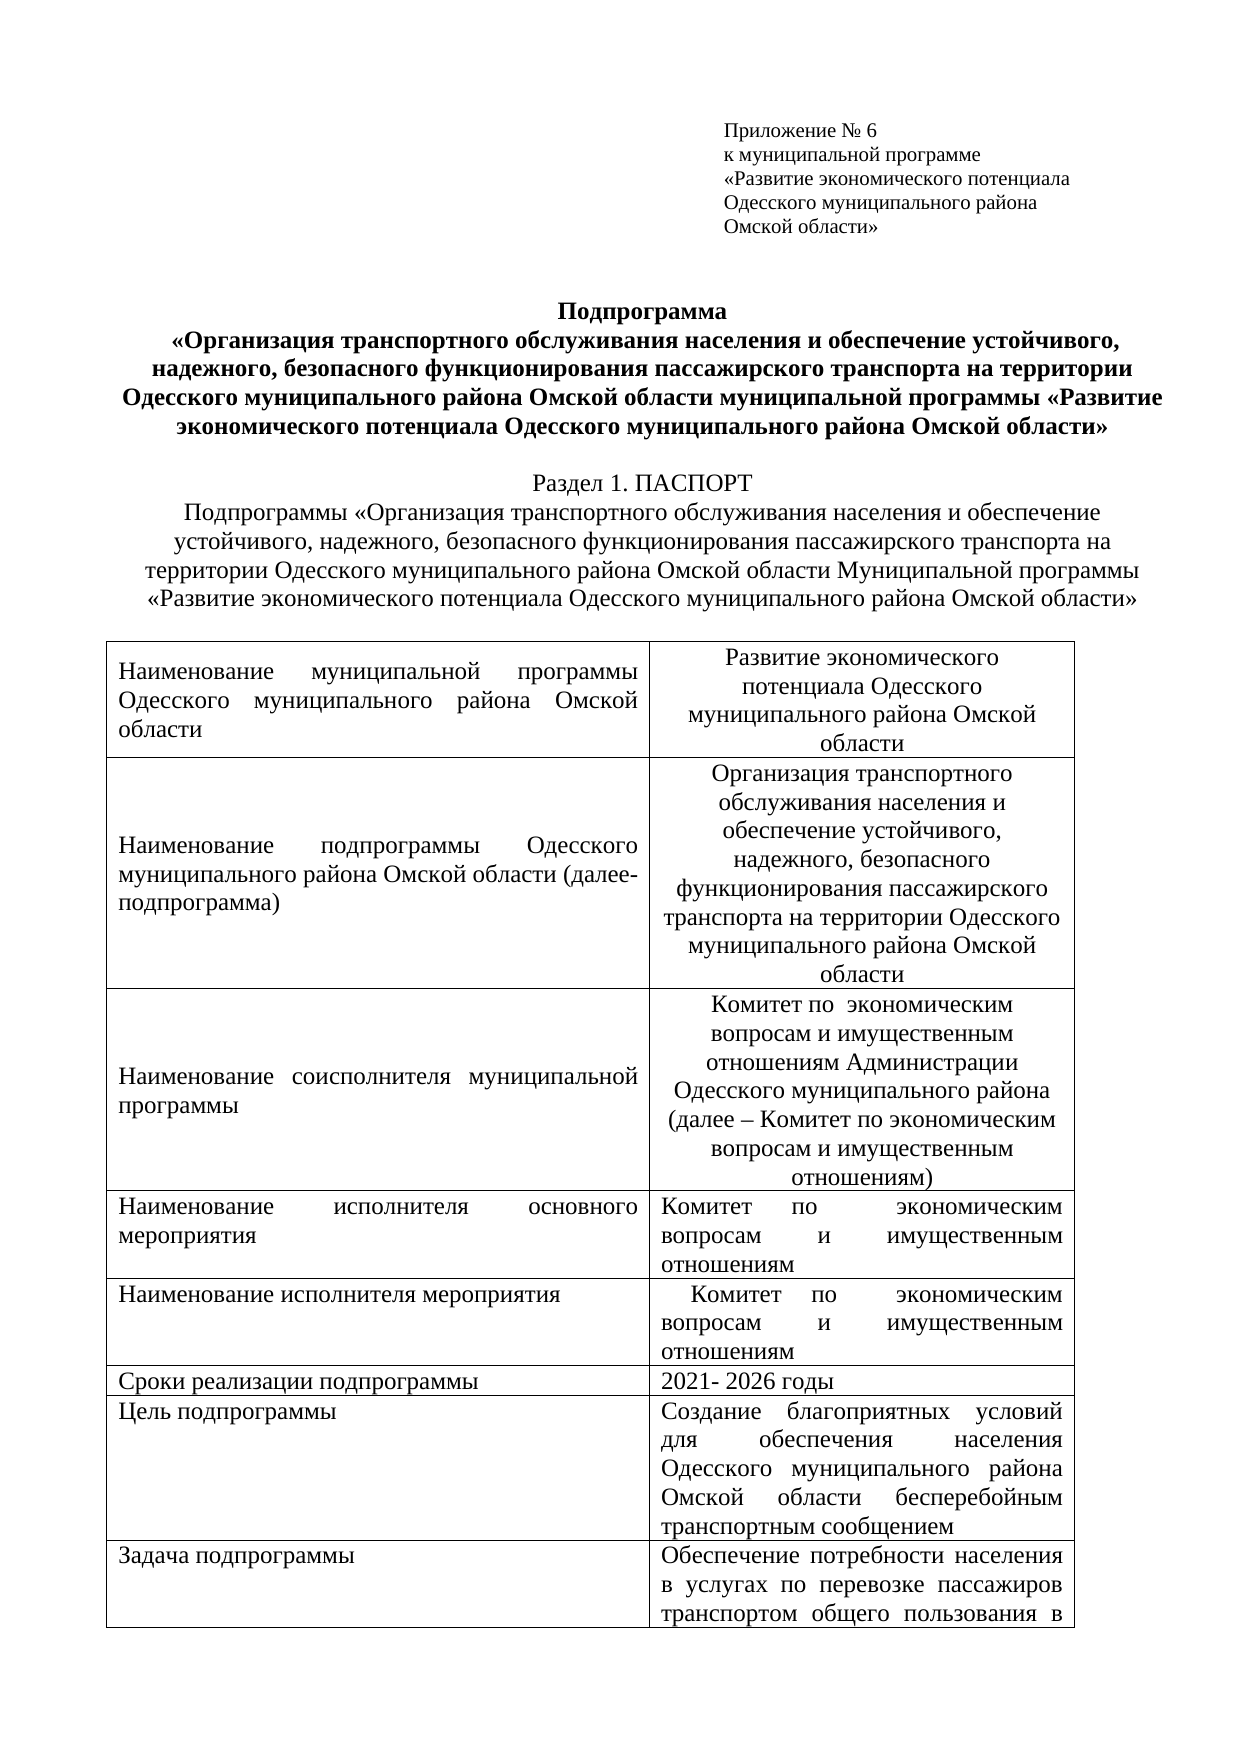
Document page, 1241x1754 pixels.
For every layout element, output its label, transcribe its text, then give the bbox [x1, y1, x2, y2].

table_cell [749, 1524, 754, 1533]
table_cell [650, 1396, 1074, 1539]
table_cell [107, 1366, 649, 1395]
text Одесского муниципального района [723, 190, 1167, 214]
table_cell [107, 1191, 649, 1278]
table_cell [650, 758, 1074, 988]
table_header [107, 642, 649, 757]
text Омской области» [723, 214, 1167, 238]
text Подпрограммы «Организация транспортного обслуживания населения и обеспечение устойчивого, надежного, безопасного функционирования пассажирского транспорта на территории Одесского муниципального района Омской области Муниципальной программы «Развитие экономического потенциала Одесского муниципального района Омской области» [118, 497, 1167, 612]
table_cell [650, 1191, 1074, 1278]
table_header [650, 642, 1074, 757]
text «Организация транспортного обслуживания населения и обеспечение устойчивого, надежного, безопасного функционирования пассажирского транспорта на территории Одесского муниципального района Омской области муниципальной программы «Развитие экономического потенциала Одесского муниципального района Омской области» [118, 325, 1167, 440]
text к муниципальной программе [723, 142, 1167, 166]
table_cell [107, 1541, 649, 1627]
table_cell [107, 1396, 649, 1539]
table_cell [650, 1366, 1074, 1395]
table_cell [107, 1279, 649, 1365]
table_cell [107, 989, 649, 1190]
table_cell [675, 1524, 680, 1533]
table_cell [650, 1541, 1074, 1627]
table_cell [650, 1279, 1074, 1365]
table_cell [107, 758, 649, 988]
text Раздел 1. ПАСПОРТ [118, 468, 1167, 497]
text Подпрограмма [118, 296, 1167, 325]
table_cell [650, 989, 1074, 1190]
text «Развитие экономического потенциала [723, 166, 1167, 190]
text Приложение № 6 [723, 118, 1167, 142]
